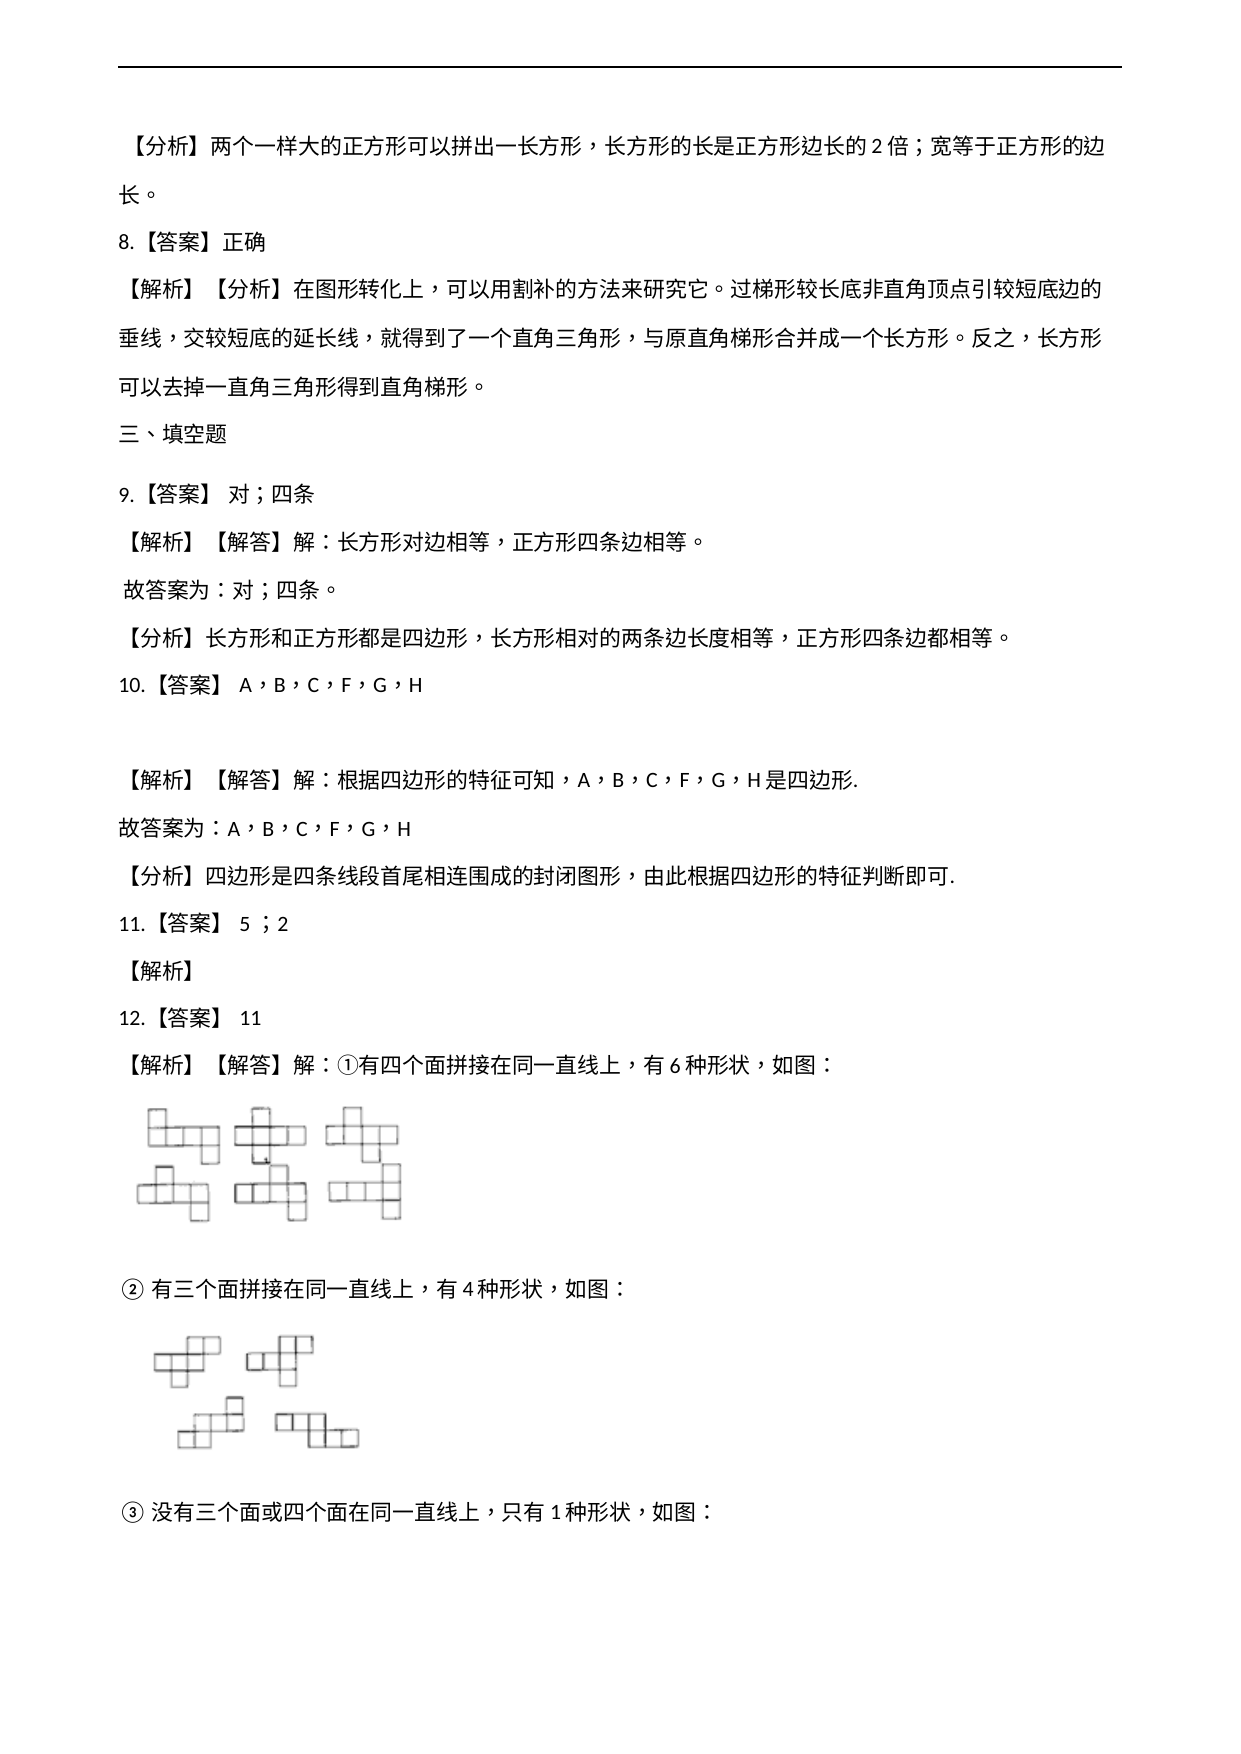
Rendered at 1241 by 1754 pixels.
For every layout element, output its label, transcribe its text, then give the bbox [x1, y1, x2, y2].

text ②有三个面拼接在同一直线上，有4种形状，如图： [118, 1272, 1122, 1305]
text ③没有三个面或四个面在同一直线上，只有1种形状，如图： [118, 1496, 1122, 1528]
text 【解析】 [118, 954, 1122, 987]
text 【解析】【解答】解：长方形对边相等，正方形四条边相等。 故答案为：对；四条。 [118, 525, 1122, 606]
picture [118, 1096, 436, 1239]
text 9.【答案】 对；四条 [118, 478, 1122, 510]
text 【分析】长方形和正方形都是四边形，长方形相对的两条边长度相等，正方形四条边都相等。 [118, 621, 1122, 654]
picture [118, 1319, 380, 1469]
text 【分析】四边形是四条线段首尾相连围成的封闭图形，由此根据四边形的特征判断即可. [118, 859, 1122, 892]
text 【解析】【分析】在图形转化上，可以用割补的方法来研究它。过梯形较长底非直角顶点引较短底边的垂线，交较短底的延长线，就得到了一个直角三角形，与原直角梯形合并成一个长方形。反之，长方形可以去掉一直角三角形得到直角梯形。 [118, 273, 1122, 403]
text 三、填空题 [118, 418, 1122, 450]
text 11.【答案】 5 ；2 [118, 907, 1122, 939]
text 【解析】【解答】解：①有四个面拼接在同一直线上，有6种形状，如图： [118, 1049, 1122, 1082]
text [118, 129, 1122, 211]
text 【解析】【解答】解：根据四边形的特征可知，A，B，C，F，G，H是四边形. 故答案为：A，B，C，F，G，H [118, 763, 1122, 844]
text 10.【答案】 A，B，C，F，G，H [118, 669, 1122, 750]
text 12.【答案】 11 [118, 1002, 1122, 1034]
text 8.【答案】正确 [118, 226, 1122, 258]
